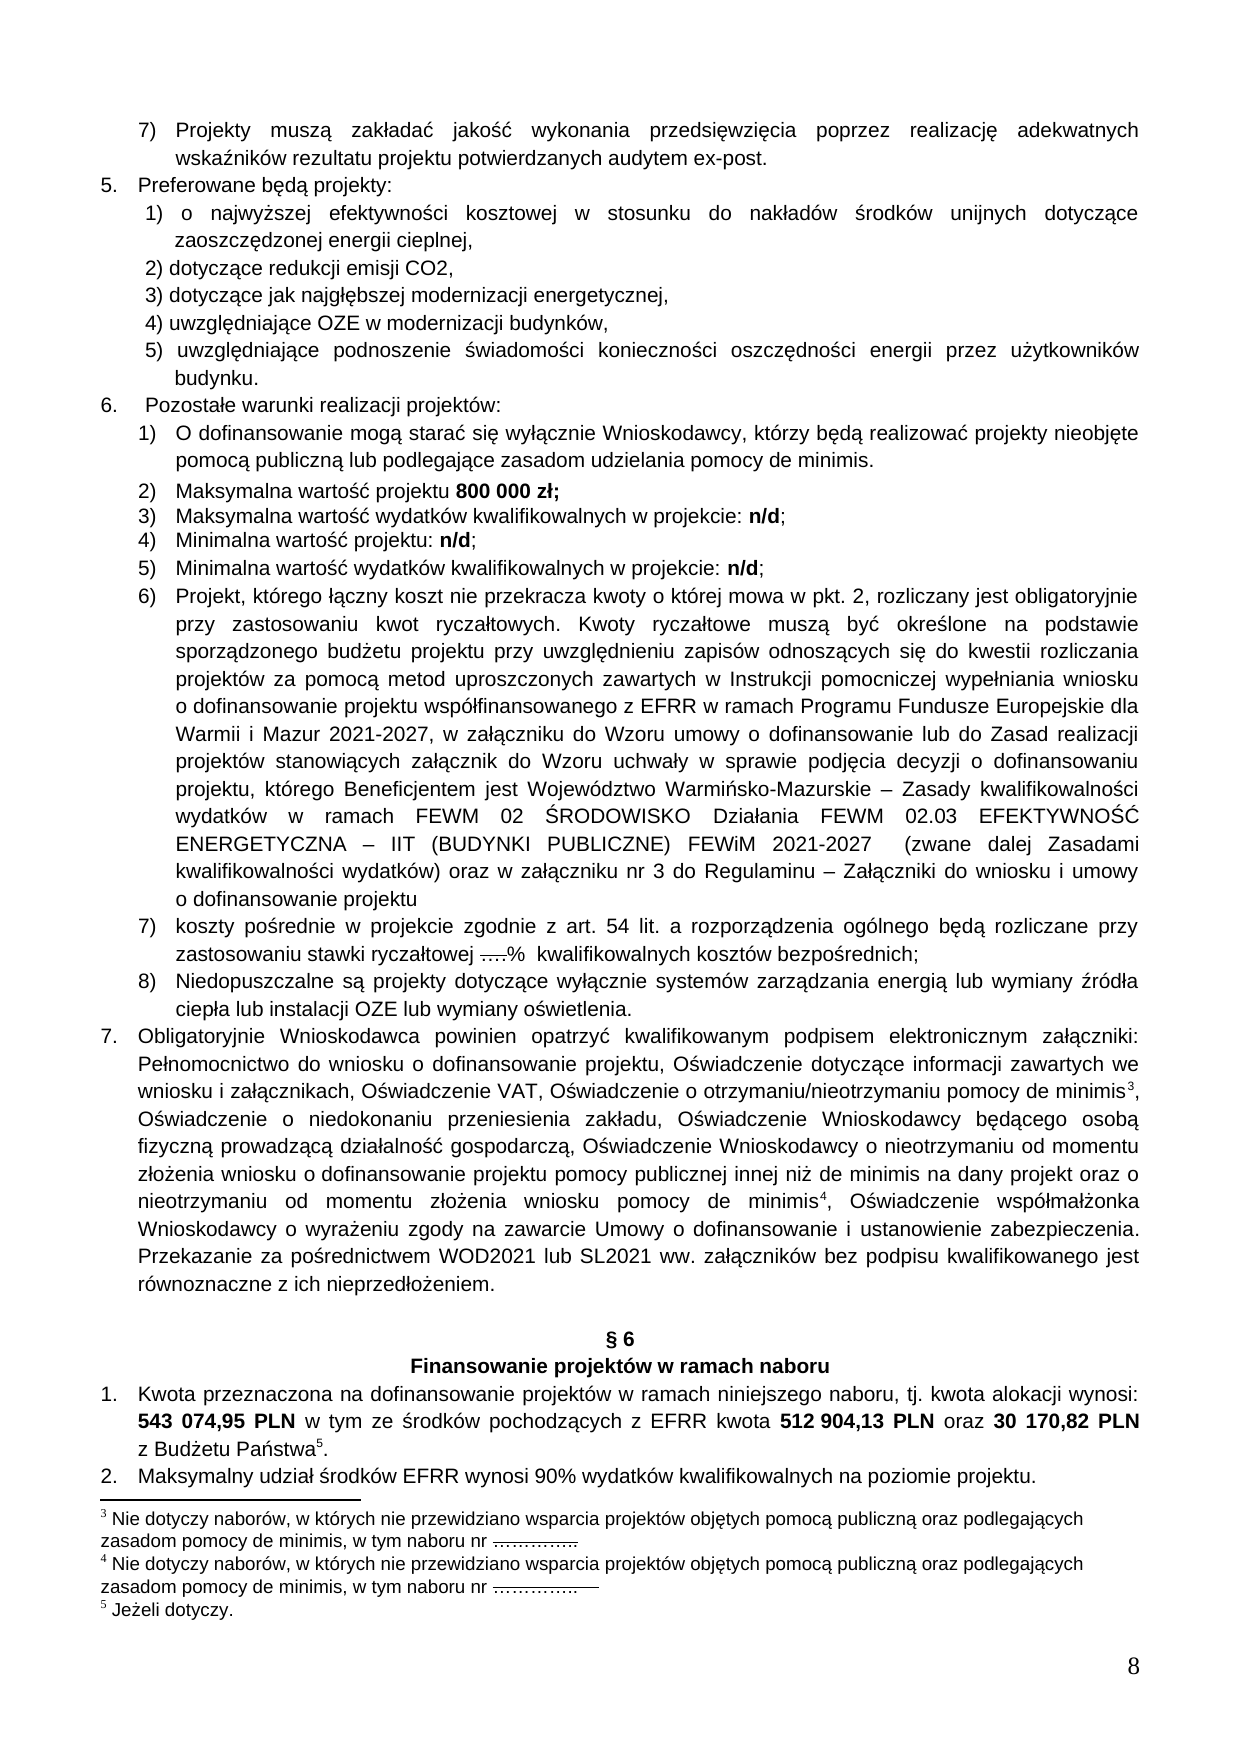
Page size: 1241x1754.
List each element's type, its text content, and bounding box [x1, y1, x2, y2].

list 3) dotyczące jak najgłębszej modernizacji energetycznej, [145, 283, 1140, 307]
list Pozostałe warunki realizacji projektów: [100, 393, 1140, 417]
list 4) uwzględniające OZE w modernizacji budynków, [145, 311, 1140, 334]
list 2) dotyczące redukcji emisji CO2, [145, 256, 1140, 279]
list Maksymalny udział środków EFRR wynosi 90% wydatków kwalifikowalnych na poziomie projektu. [100, 1464, 1140, 1488]
list 5) uwzględniające podnoszenie świadomości konieczności oszczędności energii przez użytkowników budynku. [145, 338, 1140, 389]
list Obligatoryjnie Wnioskodawca powinien opatrzyć kwalifikowanym podpisem elektronicznym załączniki: Pełnomocnictwo do wniosku o dofinansowanie projektu, Oświadczenie dotyczące informacji zawartych we wniosku i załącznikach, Oświadczenie VAT, Oświadczenie o otrzymaniu/nieotrzymaniu pomocy de minimis, Oświadczenie o niedokonaniu przeniesienia zakładu, Oświadczenie Wnioskodawcy będącego osobą fizyczną prowadzącą działalność gospodarczą, Oświadczenie Wnioskodawcy o nieotrzymaniu od momentu złożenia wniosku o dofinansowanie projektu pomocy publicznej innej niż de minimis na dany projekt oraz o nieotrzymaniu od momentu złożenia wniosku pomocy de minimis, Oświadczenie współmałżonka Wnioskodawcy o wyrażeniu zgody na zawarcie Umowy o dofinansowanie i ustanowienie zabezpieczenia. Przekazanie za pośrednictwem WOD2021 lub SL2021 ww. załączników bez podpisu kwalifikowanego jest równoznaczne z ich nieprzedłożeniem. [100, 1024, 1140, 1296]
list Projekt, którego łączny koszt nie przekracza kwoty o której mowa w pkt. 2, rozliczany jest obligatoryjnie przy zastosowaniu kwot ryczałtowych. Kwoty ryczałtowe muszą być określone na podstawie sporządzonego budżetu projektu przy uwzględnieniu zapisów odnoszących się do kwestii rozliczania projektów za pomocą metod uproszczonych zawartych w Instrukcji pomocniczej wypełniania wniosku o dofinansowanie projektu współfinansowanego z EFRR w ramach Programu Fundusze Europejskie dla Warmii i Mazur 2021-2027, w załączniku do Wzoru umowy o dofinansowanie lub do Zasad realizacji projektów stanowiących załącznik do Wzoru uchwały w sprawie podjęcia decyzji o dofinansowaniu projektu, którego Beneficjentem jest Województwo Warmińsko-Mazurskie – Zasady kwalifikowalności wydatków w ramach FEWM 02 ŚRODOWISKO Działania FEWM 02.03 EFEKTYWNOŚĆ ENERGETYCZNA – IIT (BUDYNKI PUBLICZNE) FEWiM 2021-2027 (zwane dalej Zasadami kwalifikowalności wydatków) oraz w załączniku nr 3 do Regulaminu – Załączniki do wniosku i umowy o dofinansowanie projektu [138, 584, 1140, 911]
list Preferowane będą projekty: [100, 173, 1140, 197]
list Niedopuszczalne są projekty dotyczące wyłącznie systemów zarządzania energią lub wymiany źródła ciepła lub instalacji OZE lub wymiany oświetlenia. [138, 969, 1140, 1021]
list Kwota przeznaczona na dofinansowanie projektów w ramach niniejszego naboru, tj. kwota alokacji wynosi: 543 074,95 PLN w tym ze środków pochodzących z EFRR kwota 512 904,13 PLN oraz 30 170,82 PLN z Budżetu Państwa. [100, 1382, 1140, 1461]
list O dofinansowanie mogą starać się wyłącznie Wnioskodawcy, którzy będą realizować projekty nieobjęte pomocą publiczną lub podlegające zasadom udzielania pomocy de minimis. [138, 421, 1140, 472]
text § 6 Finansowanie projektów w ramach naboru [100, 1327, 1140, 1378]
list koszty pośrednie w projekcie zgodnie z art. 54 lit. a rozporządzenia ogólnego będą rozliczane przy zastosowaniu stawki ryczałtowej ….% kwalifikowalnych kosztów bezpośrednich; [138, 914, 1140, 966]
list Minimalna wartość wydatków kwalifikowalnych w projekcie: n/d; [138, 556, 1140, 580]
list Minimalna wartość projektu: n/d; [138, 528, 1140, 552]
list Maksymalna wartość projektu 800 000 zł; [138, 476, 1140, 504]
list Maksymalna wartość wydatków kwalifikowalnych w projekcie: n/d; [138, 504, 1140, 528]
list 1) o najwyższej efektywności kosztowej w stosunku do nakładów środków unijnych dotyczące zaoszczędzonej energii cieplnej, [145, 201, 1140, 252]
list Projekty muszą zakładać jakość wykonania przedsięwzięcia poprzez realizację adekwatnych wskaźników rezultatu projektu potwierdzanych audytem ex-post. [138, 118, 1140, 169]
